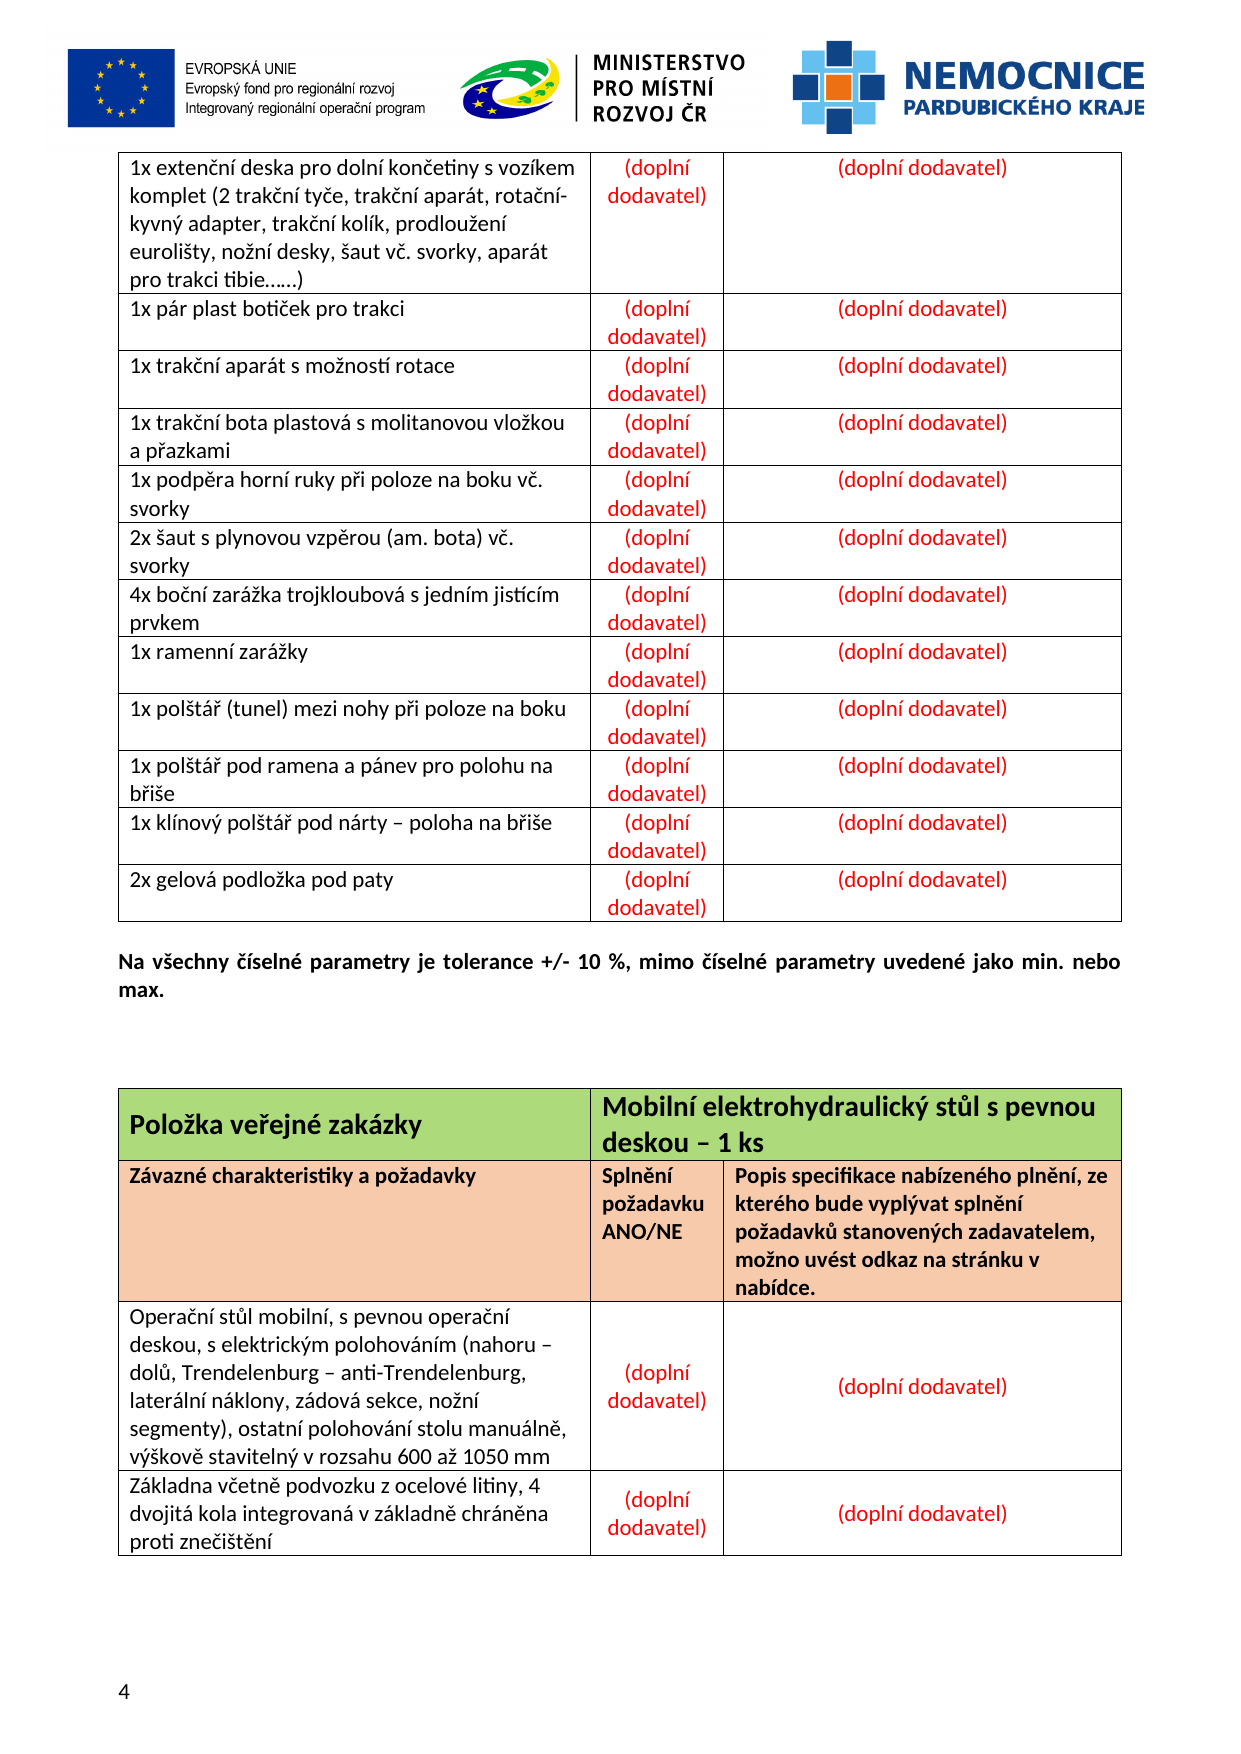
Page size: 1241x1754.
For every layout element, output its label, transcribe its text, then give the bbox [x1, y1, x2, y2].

table_cell 4x boční zarážka trojkloubová s jedním jistícím prvkem [119, 580, 590, 636]
table_header Položka veřejné zakázky [119, 1089, 590, 1160]
table_cell (doplní dodavatel) [724, 808, 1121, 864]
table_cell (doplní dodavatel) [724, 694, 1121, 750]
table_cell (doplní dodavatel) [591, 637, 723, 693]
table_cell (doplní dodavatel) [724, 580, 1121, 636]
table_cell Závazné charakteristiky a požadavky [119, 1161, 590, 1301]
table_cell 1x ramenní zarážky [119, 637, 590, 693]
table_cell 1x klínový polštář pod nárty – poloha na břiše [119, 808, 590, 864]
table_cell Splnění požadavku ANO/NE [591, 1161, 723, 1301]
table_cell 1x trakční bota plastová s molitanovou vložkou a přazkami [119, 409, 590, 464]
table_cell Operační stůl mobilní, s pevnou operační deskou, s elektrickým polohováním (nahoru – dolů, Trendelenburg – anti-Trendelenburg, laterální náklony, zádová sekce, nožní segmenty), ostatní polohování stolu manuálně, výškově stavitelný v rozsahu 600 až 1050 mm [119, 1302, 590, 1470]
table_cell (doplní dodavatel) [591, 808, 723, 864]
picture [44, 22, 768, 153]
picture [791, 39, 1145, 135]
table_cell Popis specifikace nabízeného plnění, ze kterého bude vyplývat splnění požadavků stanovených zadavatelem, možno uvést odkaz na stránku v nabídce. [724, 1161, 1121, 1301]
table_cell 2x šaut s plynovou vzpěrou (am. bota) vč. svorky [119, 523, 590, 579]
table_cell (doplní dodavatel) [724, 865, 1121, 921]
table_cell 1x podpěra horní ruky při poloze na boku vč. svorky [119, 466, 590, 522]
table_header Mobilní elektrohydraulický stůl s pevnou deskou – 1 ks [591, 1089, 1121, 1160]
table_cell (doplní dodavatel) [724, 351, 1121, 407]
table_cell (doplní dodavatel) [724, 153, 1121, 293]
table_cell (doplní dodavatel) [591, 580, 723, 636]
table_cell 1x polštář (tunel) mezi nohy při poloze na boku [119, 694, 590, 750]
table_cell (doplní dodavatel) [724, 294, 1121, 350]
table_cell (doplní dodavatel) [591, 865, 723, 921]
table_cell (doplní dodavatel) [591, 466, 723, 522]
table_cell (doplní dodavatel) [591, 153, 723, 293]
table_cell (doplní dodavatel) [591, 1302, 723, 1470]
table_cell (doplní dodavatel) [724, 751, 1121, 807]
table_cell 1x pár plast botiček pro trakci [119, 294, 590, 350]
table_cell (doplní dodavatel) [591, 523, 723, 579]
table_cell (doplní dodavatel) [724, 1471, 1121, 1555]
table_cell 1x extenční deska pro dolní končetiny s vozíkem komplet (2 trakční tyče, trakční aparát, rotační-kyvný adapter, trakční kolík, prodloužení eurolišty, nožní desky, šaut vč. svorky, aparát pro trakci tibie……) [119, 153, 590, 293]
subtitle Na všechny číselné parametry je tolerance +/- 10 %, mimo číselné parametry uvedené jako min. nebo max. [118, 947, 1122, 1003]
table_cell (doplní dodavatel) [724, 1302, 1121, 1470]
table_cell 2x gelová podložka pod paty [119, 865, 590, 921]
table_cell (doplní dodavatel) [724, 409, 1121, 464]
table_cell Základna včetně podvozku z ocelové litiny, 4 dvojitá kola integrovaná v základně chráněna proti znečištění [119, 1471, 590, 1555]
table_cell (doplní dodavatel) [591, 294, 723, 350]
table_cell (doplní dodavatel) [724, 637, 1121, 693]
table_cell (doplní dodavatel) [591, 409, 723, 464]
table_cell 1x trakční aparát s možností rotace [119, 351, 590, 407]
table_cell (doplní dodavatel) [724, 466, 1121, 522]
table_cell (doplní dodavatel) [724, 523, 1121, 579]
table_cell 1x polštář pod ramena a pánev pro polohu na břiše [119, 751, 590, 807]
table_cell (doplní dodavatel) [591, 751, 723, 807]
table_cell (doplní dodavatel) [591, 1471, 723, 1555]
table_cell (doplní dodavatel) [591, 351, 723, 407]
table_cell (doplní dodavatel) [591, 694, 723, 750]
